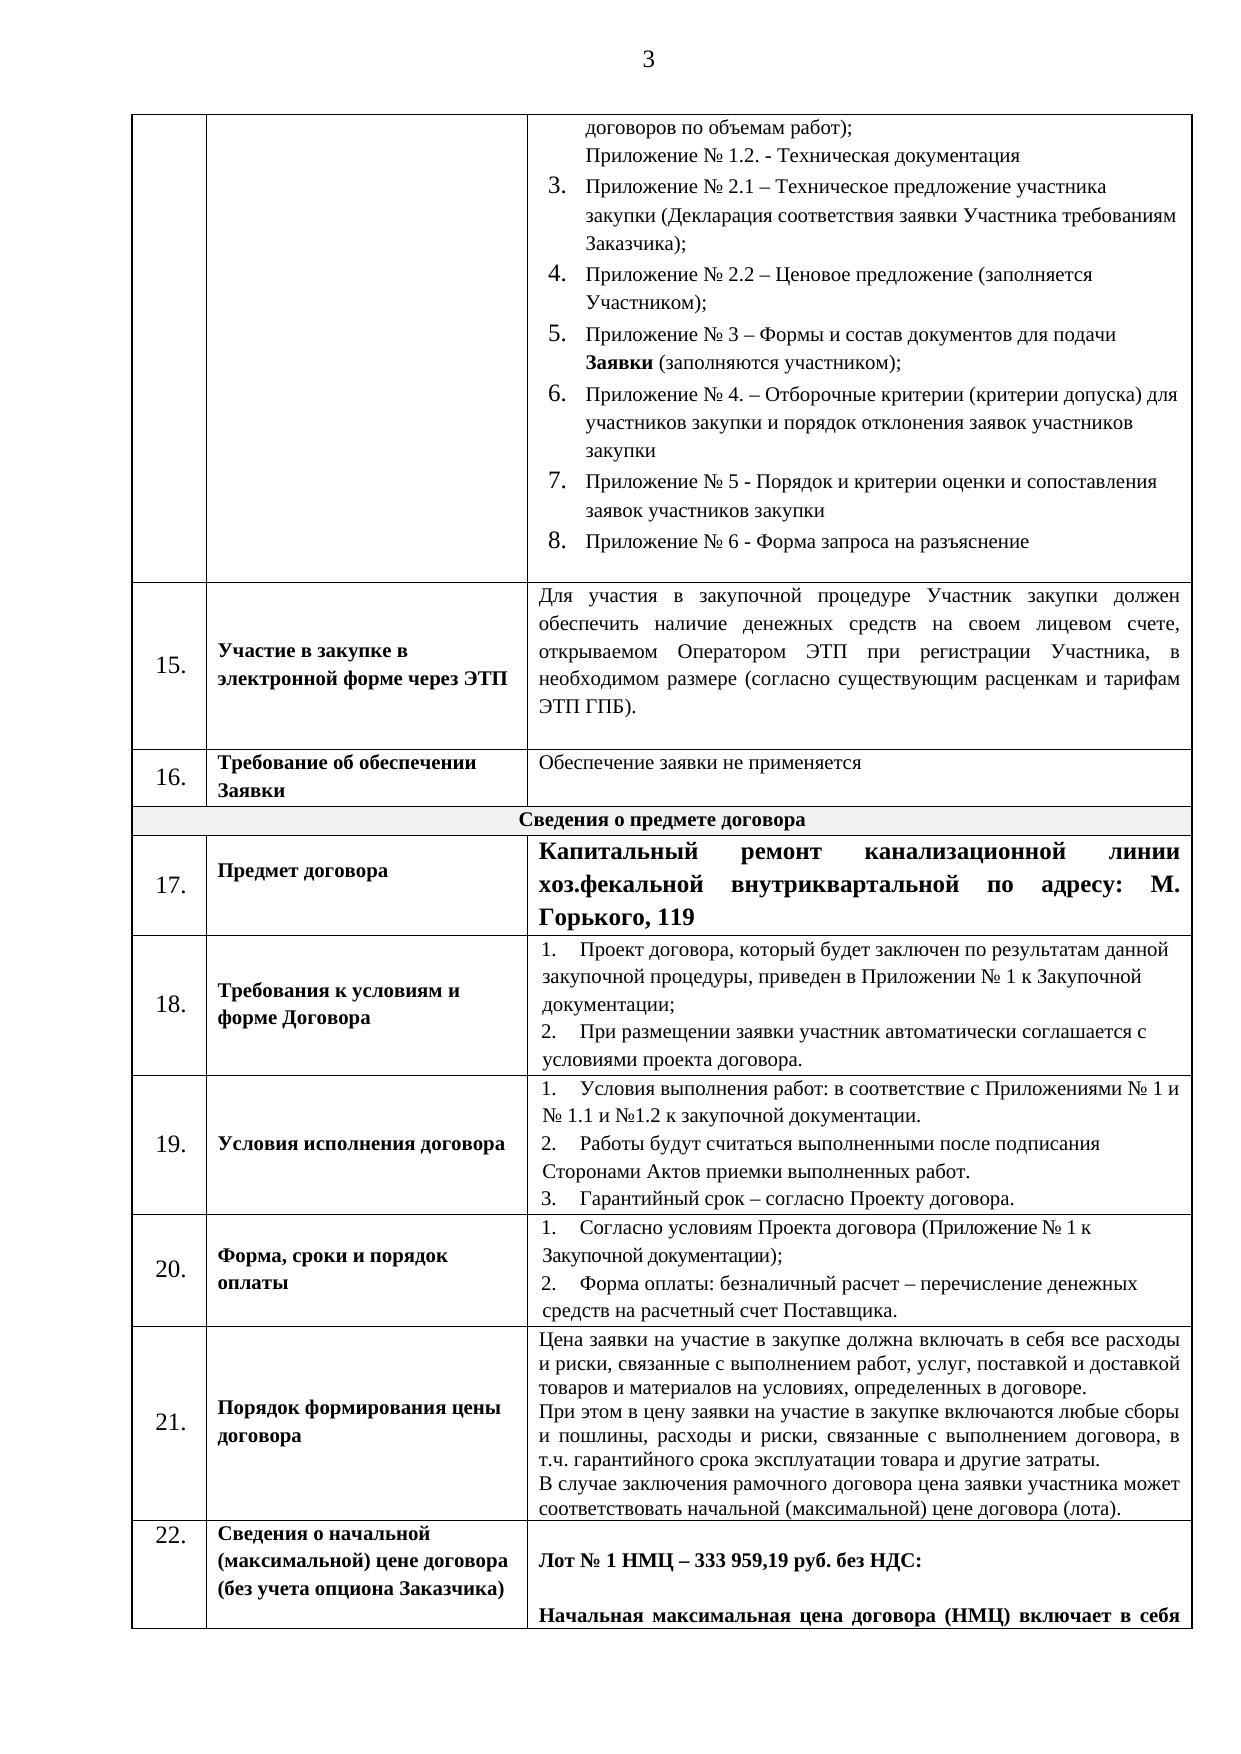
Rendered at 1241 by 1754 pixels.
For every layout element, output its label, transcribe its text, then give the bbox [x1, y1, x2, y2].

table_cell Согласно условиям Проекта договора (Приложение № 1 к Закупочной документации); Форма оплаты: безналичный расчет – перечисление денежных средств на расчетный счет Поставщика. [528, 1215, 1191, 1326]
table_cell Условия выполнения работ: в соответствие с Приложениями № 1 и № 1.1 и №1.2 к закупочной документации. Работы будут считаться выполненными после подписания Сторонами Актов приемки выполненных работ. Гарантийный срок – согласно Проекту договора. [528, 1076, 1191, 1214]
table_cell Капитальный ремонт канализационной линии хоз.фекальной внутриквартальной по адресу: М. Горького, 119 [528, 836, 1191, 935]
table_cell Требования к условиям и форме Договора [207, 936, 527, 1075]
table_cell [528, 115, 1191, 582]
table_cell [133, 836, 206, 935]
table_cell Форма, сроки и порядок оплаты [207, 1215, 527, 1326]
table_cell Участие в закупке в электронной форме через ЭТП [207, 583, 527, 749]
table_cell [207, 115, 527, 582]
table_cell Предмет договора [207, 836, 527, 935]
table_cell Проект договора, который будет заключен по результатам данной закупочной процедуры, приведен в Приложении № 1 к Закупочной документации; При размещении заявки участник автоматически соглашается с условиями проекта договора. [528, 936, 1191, 1075]
table_cell Сведения о предмете договора [133, 807, 1191, 835]
table_cell Порядок формирования цены договора [207, 1327, 527, 1519]
table_cell Условия исполнения договора [207, 1076, 527, 1214]
table_cell [133, 1327, 206, 1519]
table_cell Обеспечение заявки не применяется [528, 750, 1191, 806]
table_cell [207, 1521, 527, 1627]
table_cell [133, 1215, 206, 1326]
table_cell [133, 750, 206, 806]
table_cell Требование об обеспечении Заявки [207, 750, 527, 806]
table_cell Для участия в закупочной процедуре Участник закупки должен обеспечить наличие денежных средств на своем лицевом счете, открываемом Оператором ЭТП при регистрации Участника, в необходимом размере (согласно существующим расценкам и тарифам ЭТП ГПБ). [528, 583, 1191, 749]
table_cell [133, 1521, 206, 1627]
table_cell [528, 1521, 1191, 1627]
table_cell [133, 115, 206, 582]
table_cell Цена заявки на участие в закупке должна включать в себя все расходы и риски, связанные с выполнением работ, услуг, поставкой и доставкой товаров и материалов на условиях, определенных в договоре. При этом в цену заявки на участие в закупке включаются любые сборы и пошлины, расходы и риски, связанные с выполнением договора, в т.ч. гарантийного срока эксплуатации товара и другие затраты. В случае заключения рамочного договора цена заявки участника может соответствовать начальной (максимальной) цене договора (лота). [528, 1327, 1191, 1519]
table_cell [133, 583, 206, 749]
table_cell [133, 936, 206, 1075]
table_cell [133, 1076, 206, 1214]
